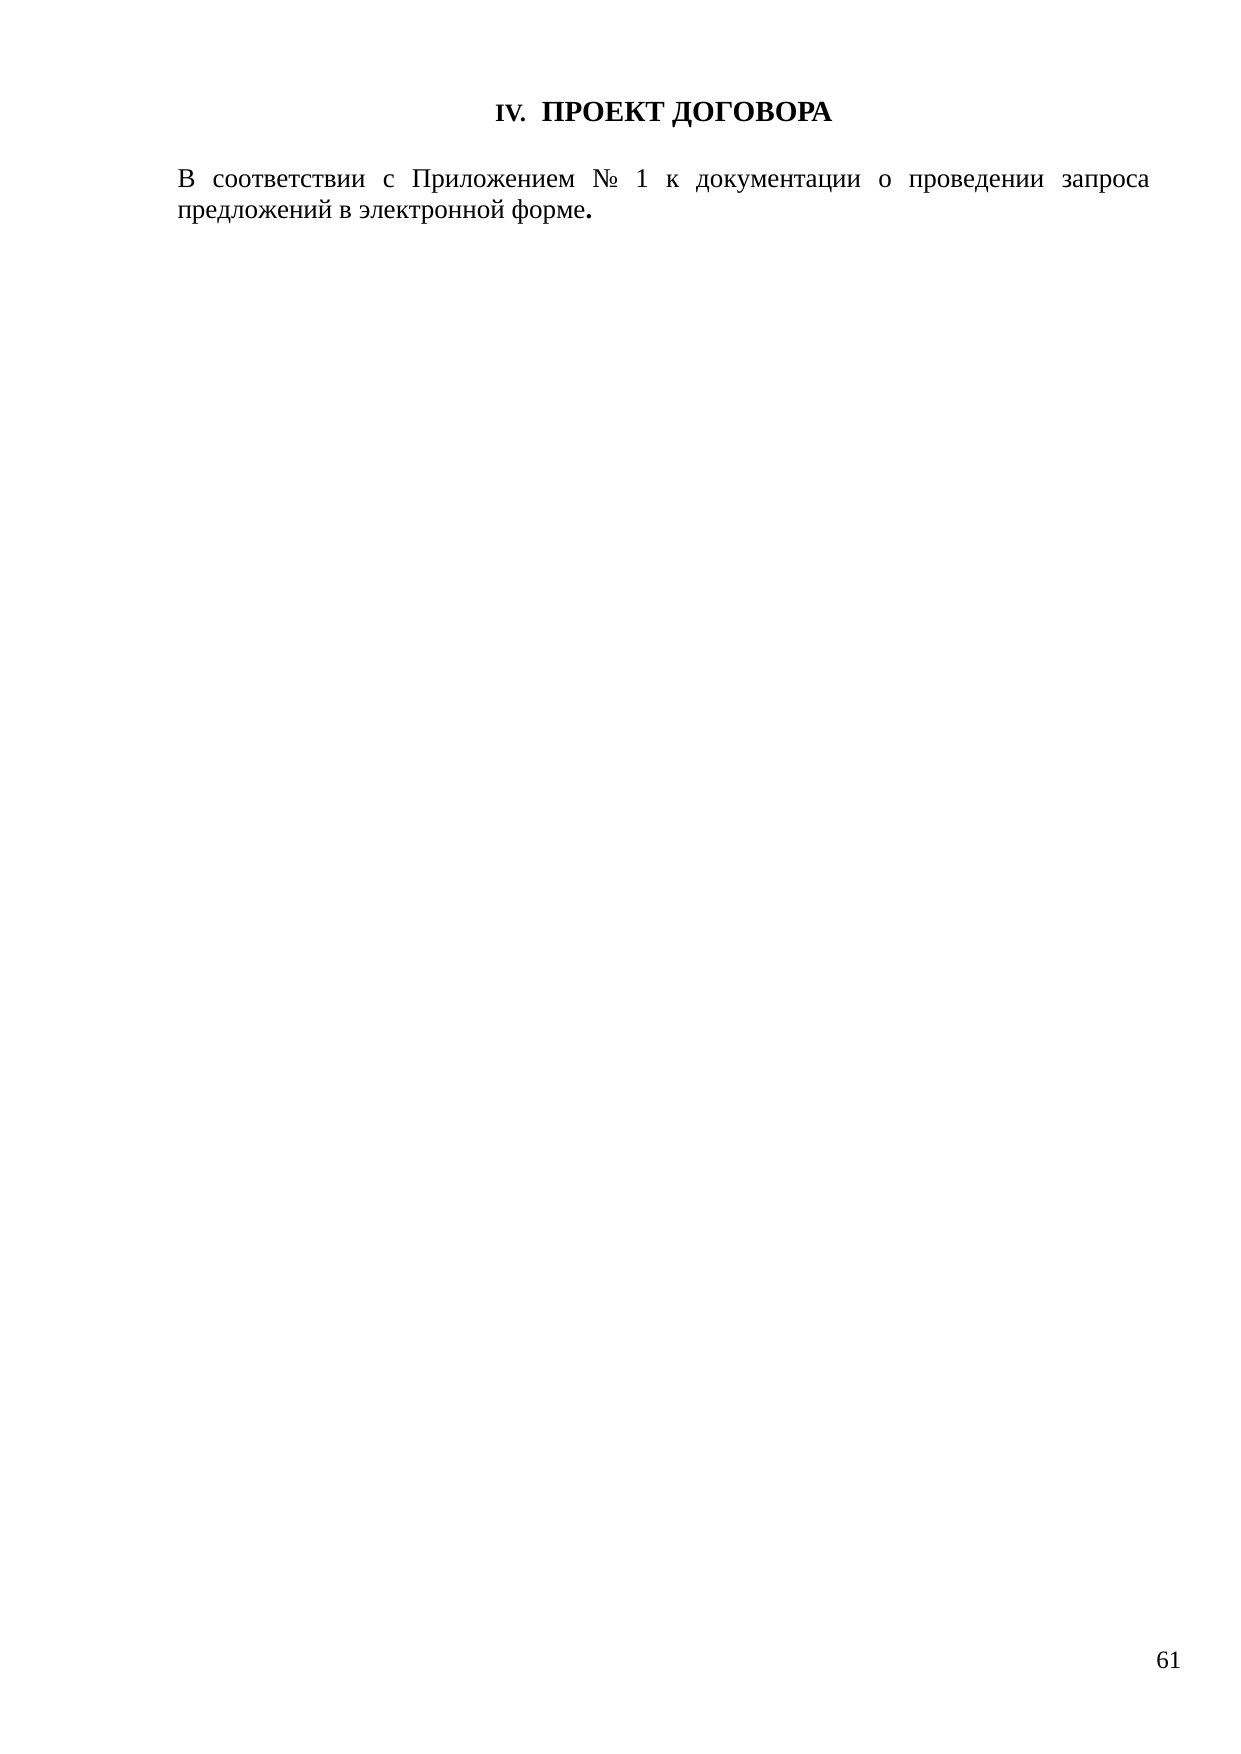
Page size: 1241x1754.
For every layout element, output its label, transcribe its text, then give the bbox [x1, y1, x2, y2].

subtitle ПРОЕКТ ДОГОВОРА [118, 94, 1181, 127]
list В соответствии с Приложением № 1 к документации о проведении запроса предложений в электронной форме. [177, 162, 1152, 225]
